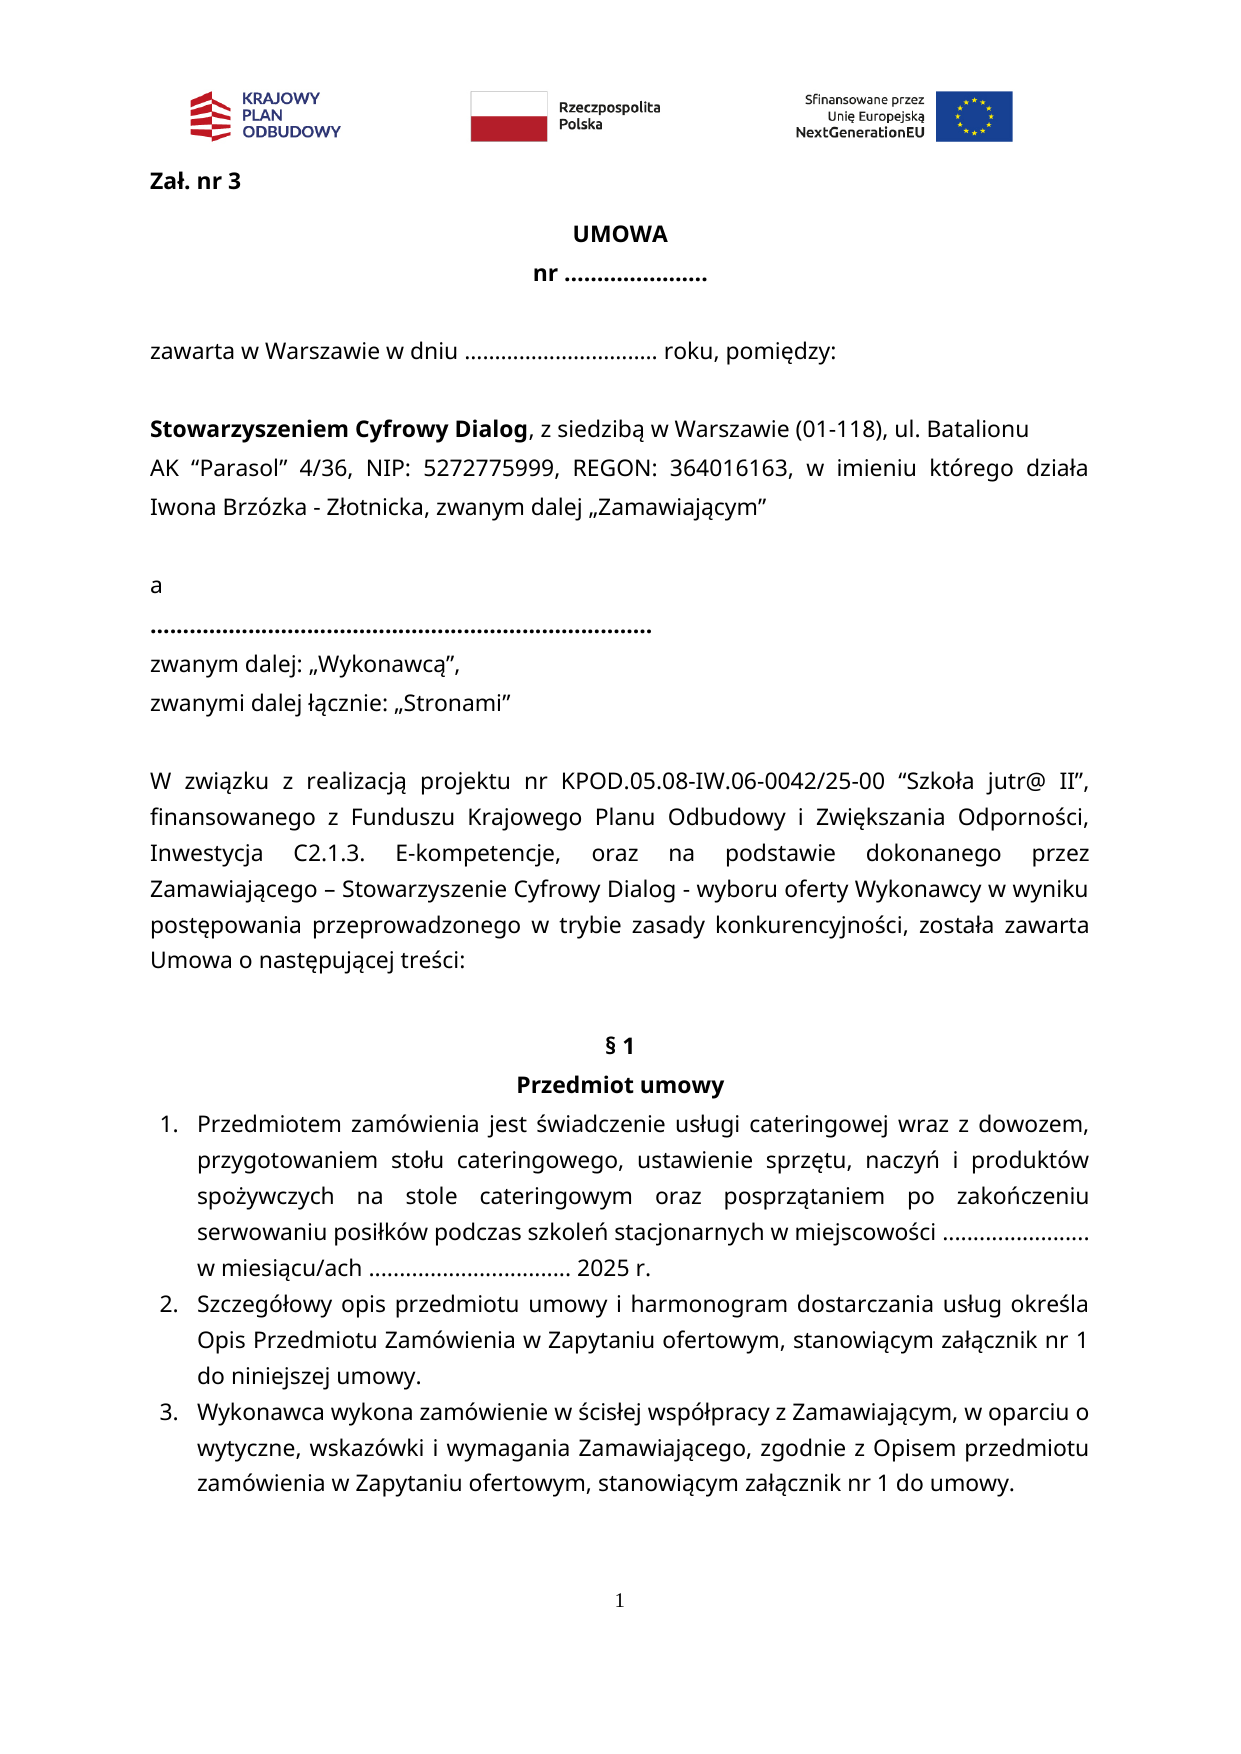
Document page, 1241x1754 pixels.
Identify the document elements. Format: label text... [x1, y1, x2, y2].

list Przedmiotem zamówienia jest świadczenie usługi cateringowej wraz z dowozem, przygotowaniem stołu cateringowego, ustawienie sprzętu, naczyń i produktów spożywczych na stole cateringowym oraz posprzątaniem po zakończeniu serwowaniu posiłków podczas szkoleń stacjonarnych w miejscowości ........................ w miesiącu/ach ................................. 2025 r. [159, 1108, 1090, 1283]
text W związku z realizacją projektu nr KPOD.05.08-IW.06-0042/25-00 “Szkoła jutr@ II”, finansowanego z Funduszu Krajowego Planu Odbudowy i Zwiększania Odporności, Inwestycja C2.1.3. E-kompetencje, oraz na podstawie dokonanego przez Zamawiającego – Stowarzyszenie Cyfrowy Dialog - wyboru oferty Wykonawcy w wyniku postępowania przeprowadzonego w trybie zasady konkurencyjności, została zawarta Umowa o następującej treści: [150, 765, 1090, 976]
picture [190, 72, 1031, 160]
text § 1 [150, 1030, 1090, 1061]
text AK “Parasol” 4/36, NIP: 5272775999, REGON: 364016163, w imieniu którego działa Iwona Brzózka - Złotnicka, zwanym dalej „Zamawiającym” [150, 452, 1090, 523]
text nr …………………. [150, 257, 1090, 288]
text zwanymi dalej łącznie: „Stronami” [150, 687, 1090, 718]
text UMOWA [150, 218, 1090, 249]
subtitle Przedmiot umowy [150, 1069, 1090, 1100]
text Stowarzyszeniem Cyfrowy Dialog, z siedzibą w Warszawie (01-118), ul. Batalionu [150, 413, 1090, 444]
text zwanym dalej: „Wykonawcą”, [150, 648, 1090, 679]
list Wykonawca wykona zamówienie w ścisłej współpracy z Zamawiającym, w oparciu o wytyczne, wskazówki i wymagania Zamawiającego, zgodnie z Opisem przedmiotu zamówienia w Zapytaniu ofertowym, stanowiącym załącznik nr 1 do umowy. [159, 1396, 1090, 1499]
text Zał. nr 3 [150, 150, 1090, 196]
text a [150, 569, 1090, 601]
list Szczegółowy opis przedmiotu umowy i harmonogram dostarczania usług określa Opis Przedmiotu Zamówienia w Zapytaniu ofertowym, stanowiącym załącznik nr 1 do niniejszej umowy. [159, 1288, 1090, 1391]
text zawarta w Warszawie w dniu ………………………….. roku, pomiędzy: [150, 335, 1090, 366]
text ............................................................................. [150, 608, 1090, 640]
